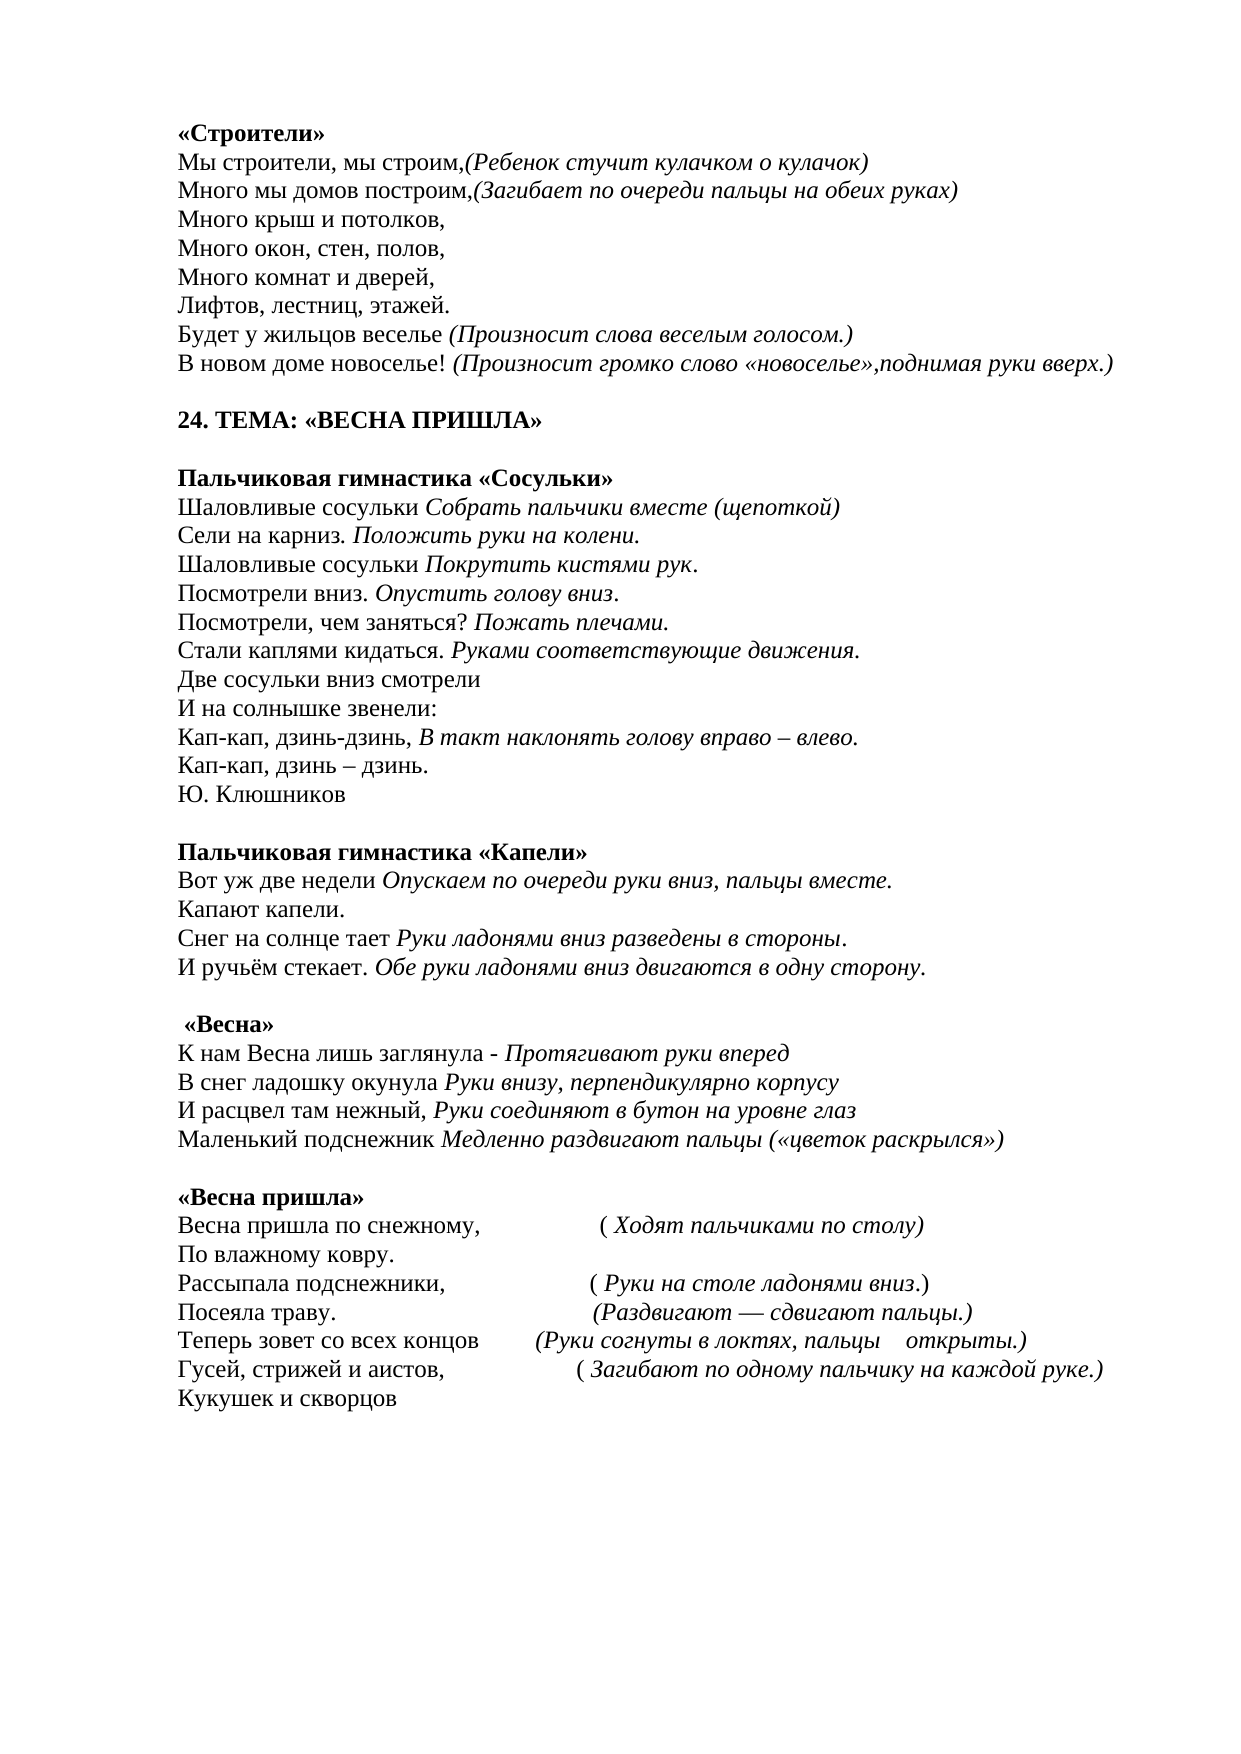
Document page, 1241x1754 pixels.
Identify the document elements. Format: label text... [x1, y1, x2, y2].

text «Весна» [177, 1009, 1152, 1038]
text В снег ладошку окунула Руки внизу, перпендикулярно корпусу [177, 1067, 1152, 1096]
text Кукушек и скворцов [177, 1383, 1152, 1412]
text Посмотрели вниз. Опустить голову вниз. [177, 578, 1152, 607]
text И расцвел там нежный, Руки соединяют в бутон на уровне глаз [177, 1096, 1152, 1124]
text Маленький подснежник Медленно раздвигают пальцы («цветок раскрылся») [177, 1124, 1152, 1153]
text Весна пришла по снежному, ( Ходят пальчиками по столу) [177, 1211, 1152, 1239]
text Гусей, стрижей и аистов, ( Загибают по одному пальчику на каждой руке.) [177, 1354, 1152, 1383]
text «Весна пришла» [177, 1182, 1152, 1211]
text Кап-кап, дзинь – дзинь. [177, 751, 1152, 779]
text Шаловливые сосульки Собрать пальчики вместе (щепоткой) [177, 492, 1152, 521]
text Кап-кап, дзинь-дзинь, В такт наклонять голову вправо – влево. [177, 722, 1152, 751]
text И на солнышке звенели: [177, 693, 1152, 722]
text К нам Весна лишь заглянула - Протягивают руки вперед [177, 1038, 1152, 1067]
text 24. ТЕМА: «ВЕСНА ПРИШЛА» [177, 406, 1152, 434]
text Сели на карниз. Положить руки на колени. [177, 521, 1152, 549]
text Посеяла траву. (Раздвигают — сдвигают пальцы.) [177, 1297, 1152, 1326]
text Рассыпала подснежники, ( Руки на столе ладонями вниз.) [177, 1268, 1152, 1297]
text Капают капели. [177, 894, 1152, 923]
text Пальчиковая гимнастика «Сосульки» [177, 463, 1152, 492]
text Две сосульки вниз смотрели [177, 664, 1152, 693]
text Вот уж две недели Опускаем по очереди руки вниз, пальцы вместе. [177, 866, 1152, 894]
text По влажному ковру. [177, 1239, 1152, 1268]
text И ручьём стекает. Обе руки ладонями вниз двигаются в одну сторону. [177, 952, 1152, 981]
text «Строители» Мы строители, мы строим,(Ребенок стучит кулачком о кулачок) Много мы домов построим,(Загибает по очереди пальцы на обеих руках) Много крыш и потолков, Много окон, стен, полов, Много комнат и дверей, Лифтов, лестниц, этажей. Будет у жильцов веселье (Произносит слова веселым голосом.) В новом доме новоселье! (Произносит громко слово «новоселье»,поднимая руки вверх.) [325, 118, 1152, 377]
text Теперь зовет со всех концов (Руки согнуты в локтях, пальцы открыты.) [177, 1326, 1152, 1354]
text Шаловливые сосульки Покрутить кистями рук. [177, 549, 1152, 578]
text Снег на солнце тает Руки ладонями вниз разведены в стороны. [177, 923, 1152, 952]
text Стали каплями кидаться. Руками соответствующие движения. [177, 636, 1152, 664]
text Пальчиковая гимнастика «Капели» [177, 837, 1152, 866]
text Посмотрели, чем заняться? Пожать плечами. [177, 607, 1152, 636]
text Ю. Клюшников [177, 779, 1152, 808]
